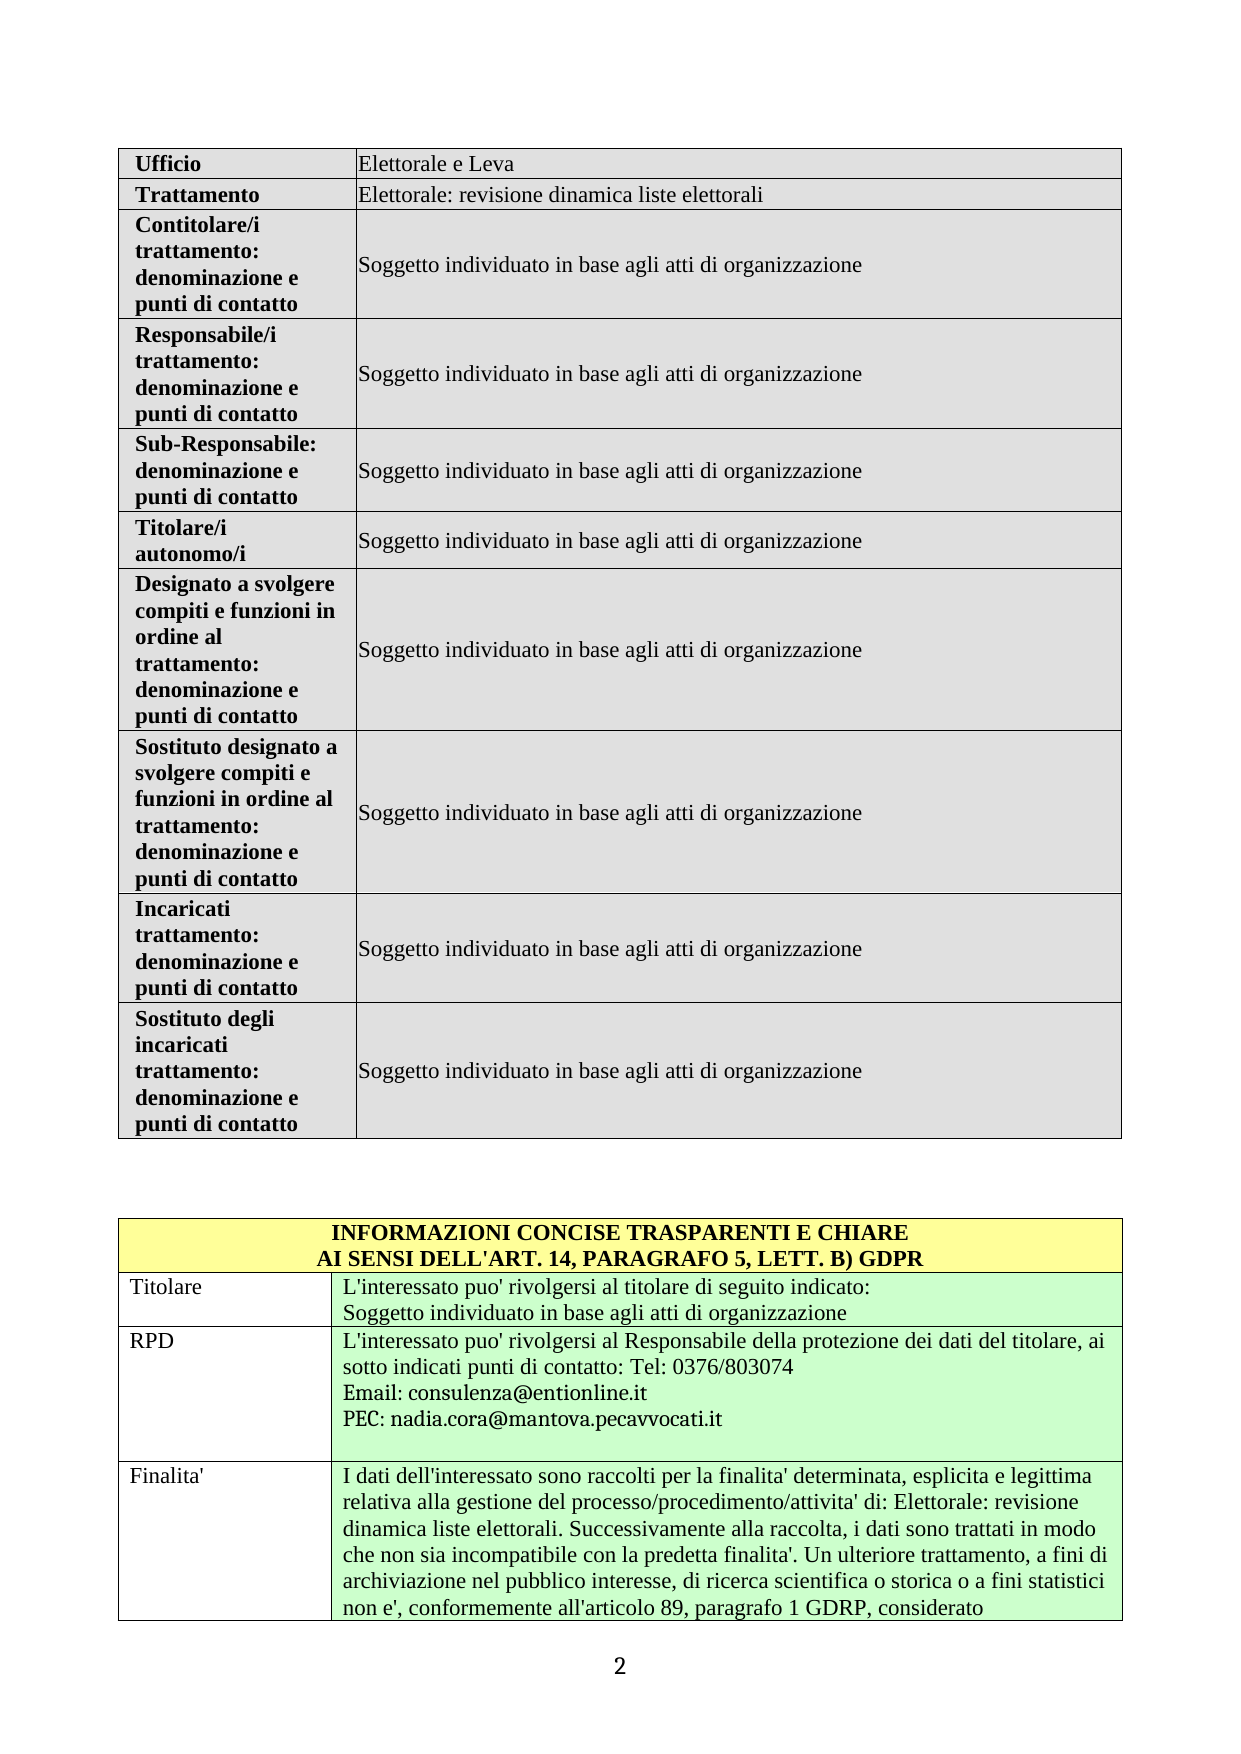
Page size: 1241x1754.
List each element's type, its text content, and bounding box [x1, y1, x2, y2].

table_cell Sostituto designato a svolgere compiti e funzioni in ordine al trattamento: denominazione e punti di contatto [119, 731, 356, 892]
table_cell Soggetto individuato in base agli atti di organizzazione [357, 731, 1121, 892]
table_cell Designato a svolgere compiti e funzioni in ordine al trattamento: denominazione e punti di contatto [119, 569, 356, 730]
table_cell Finalita' [119, 1462, 331, 1620]
table_cell Titolare [119, 1273, 331, 1326]
table_cell Soggetto individuato in base agli atti di organizzazione [357, 210, 1121, 318]
table_cell Trattamento [119, 179, 356, 209]
table_cell Contitolare/i trattamento: denominazione e punti di contatto [119, 210, 356, 318]
table_cell Ufficio [119, 149, 356, 178]
table_cell Soggetto individuato in base agli atti di organizzazione [357, 429, 1121, 511]
table_header INFORMAZIONI CONCISE TRASPARENTI E CHIARE AI SENSI DELL'ART. 14, PARAGRAFO 5, LETT. B) GDPR [119, 1219, 1122, 1272]
table_cell RPD [119, 1327, 331, 1461]
table_cell L'interessato puo' rivolgersi al Responsabile della protezione dei dati del titolare, ai sotto indicati punti di contatto: Tel: 0376/803074 Email: consulenza@entionline.it PEC: nadia.cora@mantova.pecavvocati.it [332, 1327, 1122, 1461]
table_cell Titolare/i autonomo/i [119, 512, 356, 568]
table_cell Sostituto degli incaricati trattamento: denominazione e punti di contatto [119, 1003, 356, 1138]
table_cell Sub-Responsabile: denominazione e punti di contatto [119, 429, 356, 511]
table_cell Elettorale e Leva [357, 149, 1121, 178]
table_cell Soggetto individuato in base agli atti di organizzazione [357, 1003, 1121, 1138]
table_cell Soggetto individuato in base agli atti di organizzazione [357, 319, 1121, 428]
table_cell Soggetto individuato in base agli atti di organizzazione [357, 512, 1121, 568]
table_cell Soggetto individuato in base agli atti di organizzazione [357, 894, 1121, 1002]
table_cell Elettorale: revisione dinamica liste elettorali [357, 179, 1121, 209]
table_cell L'interessato puo' rivolgersi al titolare di seguito indicato: Soggetto individuato in base agli atti di organizzazione [332, 1273, 1122, 1326]
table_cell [332, 1462, 1122, 1620]
table_cell Soggetto individuato in base agli atti di organizzazione [357, 569, 1121, 730]
table_cell Responsabile/i trattamento: denominazione e punti di contatto [119, 319, 356, 428]
table_cell Incaricati trattamento: denominazione e punti di contatto [119, 894, 356, 1002]
